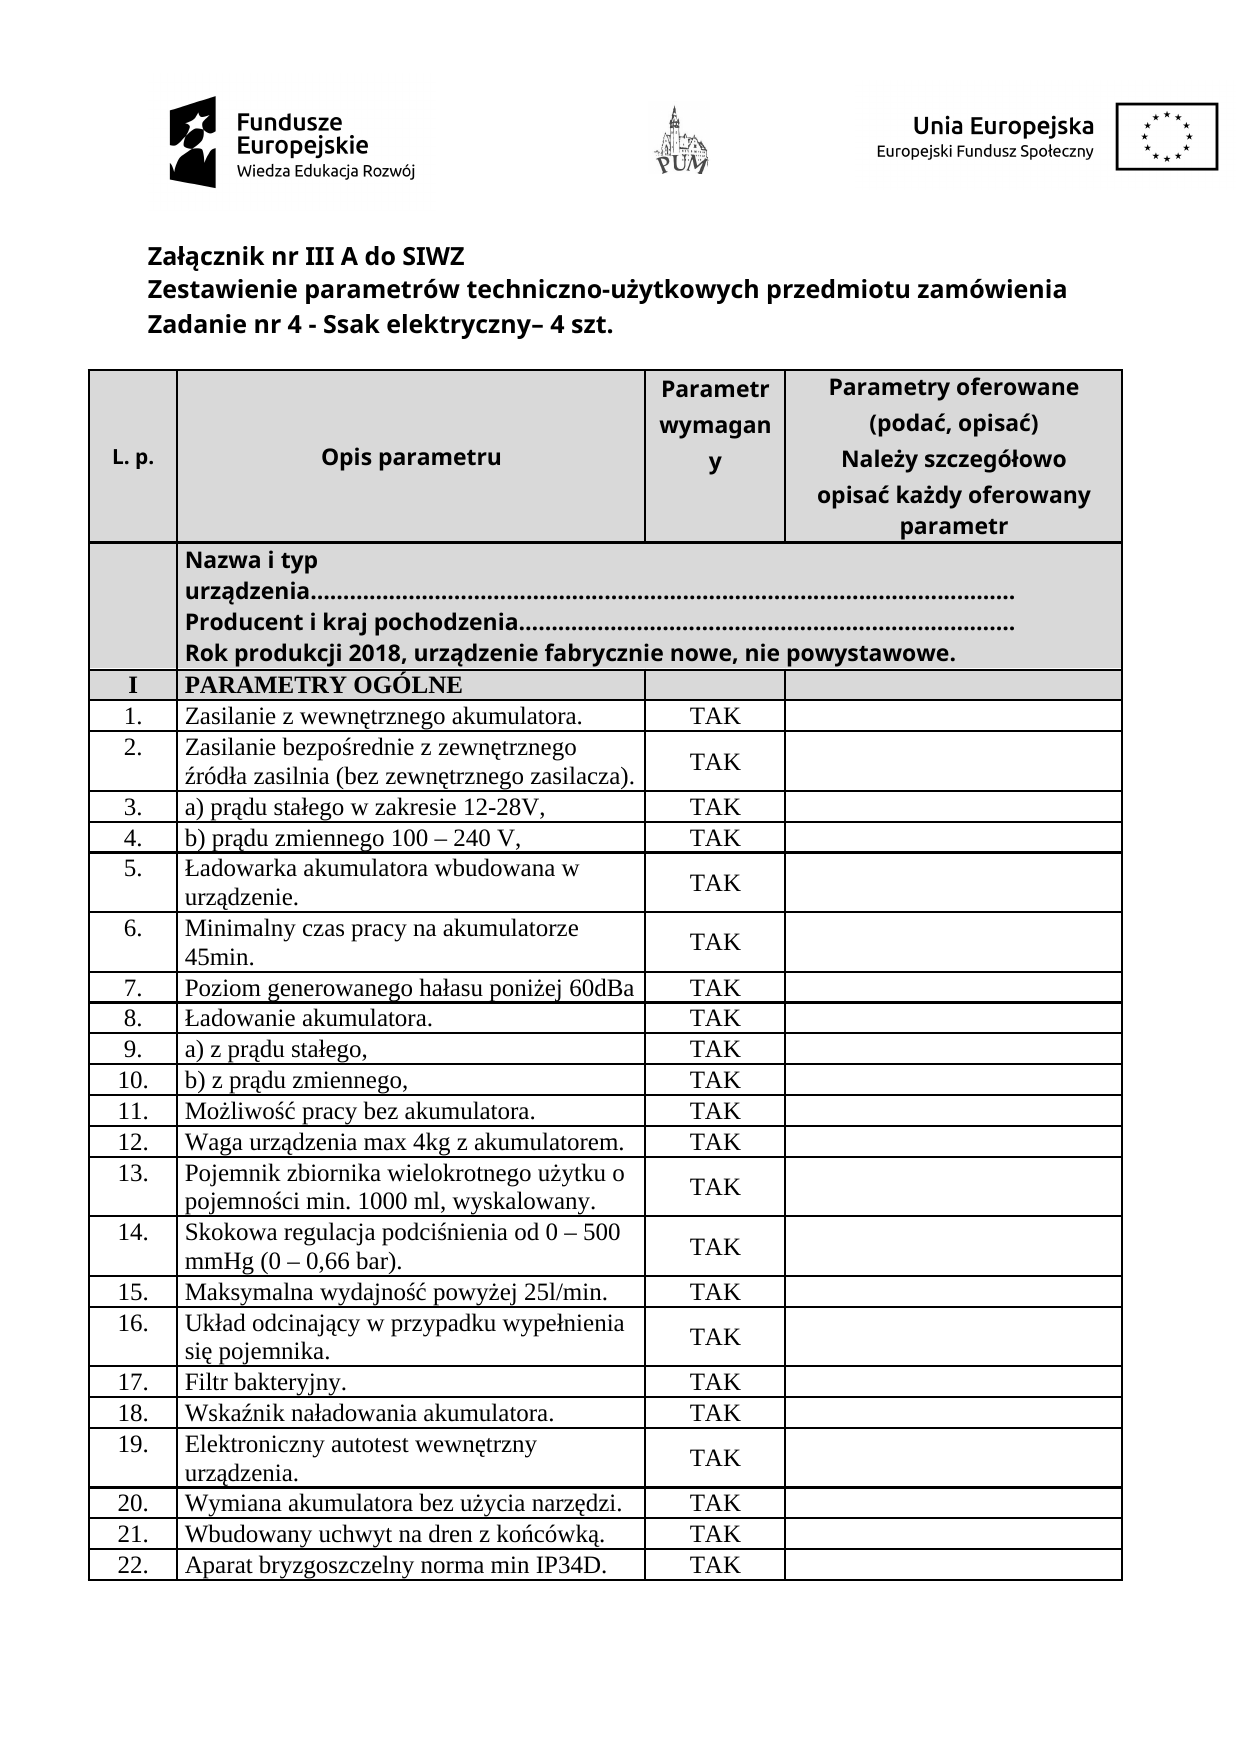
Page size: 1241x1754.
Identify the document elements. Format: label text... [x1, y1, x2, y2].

table_cell [786, 823, 1121, 851]
table_cell 19. [90, 1429, 176, 1486]
table_cell [786, 1217, 1121, 1275]
table_cell TAK [646, 1398, 784, 1427]
table_cell Możliwość pracy bez akumulatora. [178, 1096, 644, 1125]
table_cell Maksymalna wydajność powyżej 25l/min. [178, 1277, 644, 1306]
table_cell [786, 1398, 1121, 1427]
table_cell 21. [90, 1519, 176, 1548]
table_cell TAK [646, 732, 784, 790]
table_cell Wymiana akumulatora bez użycia narzędzi. [178, 1489, 644, 1517]
table_cell 20. [90, 1489, 176, 1517]
table_cell [786, 973, 1121, 1001]
table_cell 17. [90, 1367, 176, 1396]
table_cell Wskaźnik naładowania akumulatora. [178, 1398, 644, 1427]
table_cell Minimalny czas pracy na akumulatorze 45min. [178, 913, 644, 971]
table_cell [786, 1489, 1121, 1517]
table_cell Nazwa i typ urządzenia………………………………........................................................................ Producent i kraj pochodzenia…………………………………………………………………. Rok produkcji 2018, urządzenie fabrycznie nowe, nie powystawowe. [178, 544, 1121, 668]
table_cell [786, 854, 1121, 911]
table_cell Pojemnik zbiornika wielokrotnego użytku o pojemności min. 1000 ml, wyskalowany. [178, 1158, 644, 1215]
table_cell TAK [646, 823, 784, 851]
table_cell Ładowanie akumulatora. [178, 1004, 644, 1032]
table_cell TAK [646, 1034, 784, 1063]
table_cell TAK [646, 1217, 784, 1275]
table_cell 8. [90, 1004, 176, 1032]
table_header L. p. [90, 371, 176, 541]
table_cell b) prądu zmiennego 100 – 240 V, [178, 823, 644, 851]
table_cell b) z prądu zmiennego, [178, 1065, 644, 1094]
table_cell 3. [90, 792, 176, 821]
table_cell PARAMETRY OGÓLNE [178, 671, 644, 699]
table_cell TAK [646, 1158, 784, 1215]
table_cell 22. [90, 1550, 176, 1579]
table_cell 11. [90, 1096, 176, 1125]
table_cell Waga urządzenia max 4kg z akumulatorem. [178, 1127, 644, 1156]
table_cell a) prądu stałego w zakresie 12-28V, [178, 792, 644, 821]
table_cell Elektroniczny autotest wewnętrzny urządzenia. [178, 1429, 644, 1486]
table_cell TAK [646, 973, 784, 1001]
table_cell 12. [90, 1127, 176, 1156]
table_cell 10. [90, 1065, 176, 1094]
table_cell [786, 913, 1121, 971]
picture [147, 73, 437, 211]
table_cell [786, 1367, 1121, 1396]
table_cell [786, 1034, 1121, 1063]
text Zadanie nr 4 - Ssak elektryczny– 4 szt. [148, 306, 1093, 340]
table_cell 15. [90, 1277, 176, 1306]
table_cell 13. [90, 1158, 176, 1215]
table_cell 2. [90, 732, 176, 790]
table_cell TAK [646, 1277, 784, 1306]
table_cell TAK [646, 1004, 784, 1032]
table_cell [786, 1308, 1121, 1365]
table_cell I [90, 671, 176, 699]
table_cell TAK [646, 1489, 784, 1517]
table_cell [786, 1158, 1121, 1215]
table_cell TAK [646, 1096, 784, 1125]
table_cell TAK [646, 1065, 784, 1094]
table_cell [786, 1096, 1121, 1125]
table_cell TAK [646, 854, 784, 911]
table_cell 7. [90, 973, 176, 1001]
table_cell TAK [646, 1367, 784, 1396]
table_cell [786, 1550, 1121, 1579]
table_cell [786, 1519, 1121, 1548]
table_cell 14. [90, 1217, 176, 1275]
table_cell Ładowarka akumulatora wbudowana w urządzenie. [178, 854, 644, 911]
table_cell [786, 1429, 1121, 1486]
table_cell 4. [90, 823, 176, 851]
table_cell Skokowa regulacja podciśnienia od 0 – 500 mmHg (0 – 0,66 bar). [178, 1217, 644, 1275]
table_cell TAK [646, 792, 784, 821]
table_cell TAK [646, 1127, 784, 1156]
table_cell a) z prądu stałego, [178, 1034, 644, 1063]
table_cell 16. [90, 1308, 176, 1365]
table_cell 1. [90, 701, 176, 730]
table_cell [786, 1004, 1121, 1032]
table_cell 9. [90, 1034, 176, 1063]
table_cell Poziom generowanego hałasu poniżej 60dBa [178, 973, 644, 1001]
text Załącznik nr III A do SIWZ [148, 238, 1093, 272]
table_cell Zasilanie z wewnętrznego akumulatora. [178, 701, 644, 730]
table_cell [786, 1277, 1121, 1306]
table_cell [786, 1065, 1121, 1094]
table_cell TAK [646, 1308, 784, 1365]
table_cell TAK [646, 1519, 784, 1548]
table_cell [786, 701, 1121, 730]
table_cell 18. [90, 1398, 176, 1427]
table_cell Filtr bakteryjny. [178, 1367, 644, 1396]
table_cell Aparat bryzgoszczelny norma min IP34D. [178, 1550, 644, 1579]
table_cell Wbudowany uchwyt na dren z końcówką. [178, 1519, 644, 1548]
table_header Parametr wymagany [646, 371, 784, 541]
table_cell Układ odcinający w przypadku wypełnienia się pojemnika. [178, 1308, 644, 1365]
table_header Opis parametru [178, 371, 644, 541]
text Zestawienie parametrów techniczno-użytkowych przedmiotu zamówienia [148, 272, 1093, 306]
table_cell TAK [646, 701, 784, 730]
table_cell [90, 544, 176, 668]
picture [647, 101, 711, 173]
table_header Parametry oferowane (podać, opisać) Należy szczegółowo opisać każdy oferowany parametr [786, 371, 1121, 541]
picture [855, 80, 1237, 190]
table_cell 5. [90, 854, 176, 911]
table_cell 6. [90, 913, 176, 971]
table_cell TAK [646, 1550, 784, 1579]
table_cell [786, 1127, 1121, 1156]
table_cell Zasilanie bezpośrednie z zewnętrznego źródła zasilnia (bez zewnętrznego zasilacza). [178, 732, 644, 790]
table_cell [786, 671, 1121, 699]
table_cell [646, 671, 784, 699]
table_cell [786, 732, 1121, 790]
table_cell [786, 792, 1121, 821]
table_cell TAK [646, 913, 784, 971]
table_cell TAK [646, 1429, 784, 1486]
